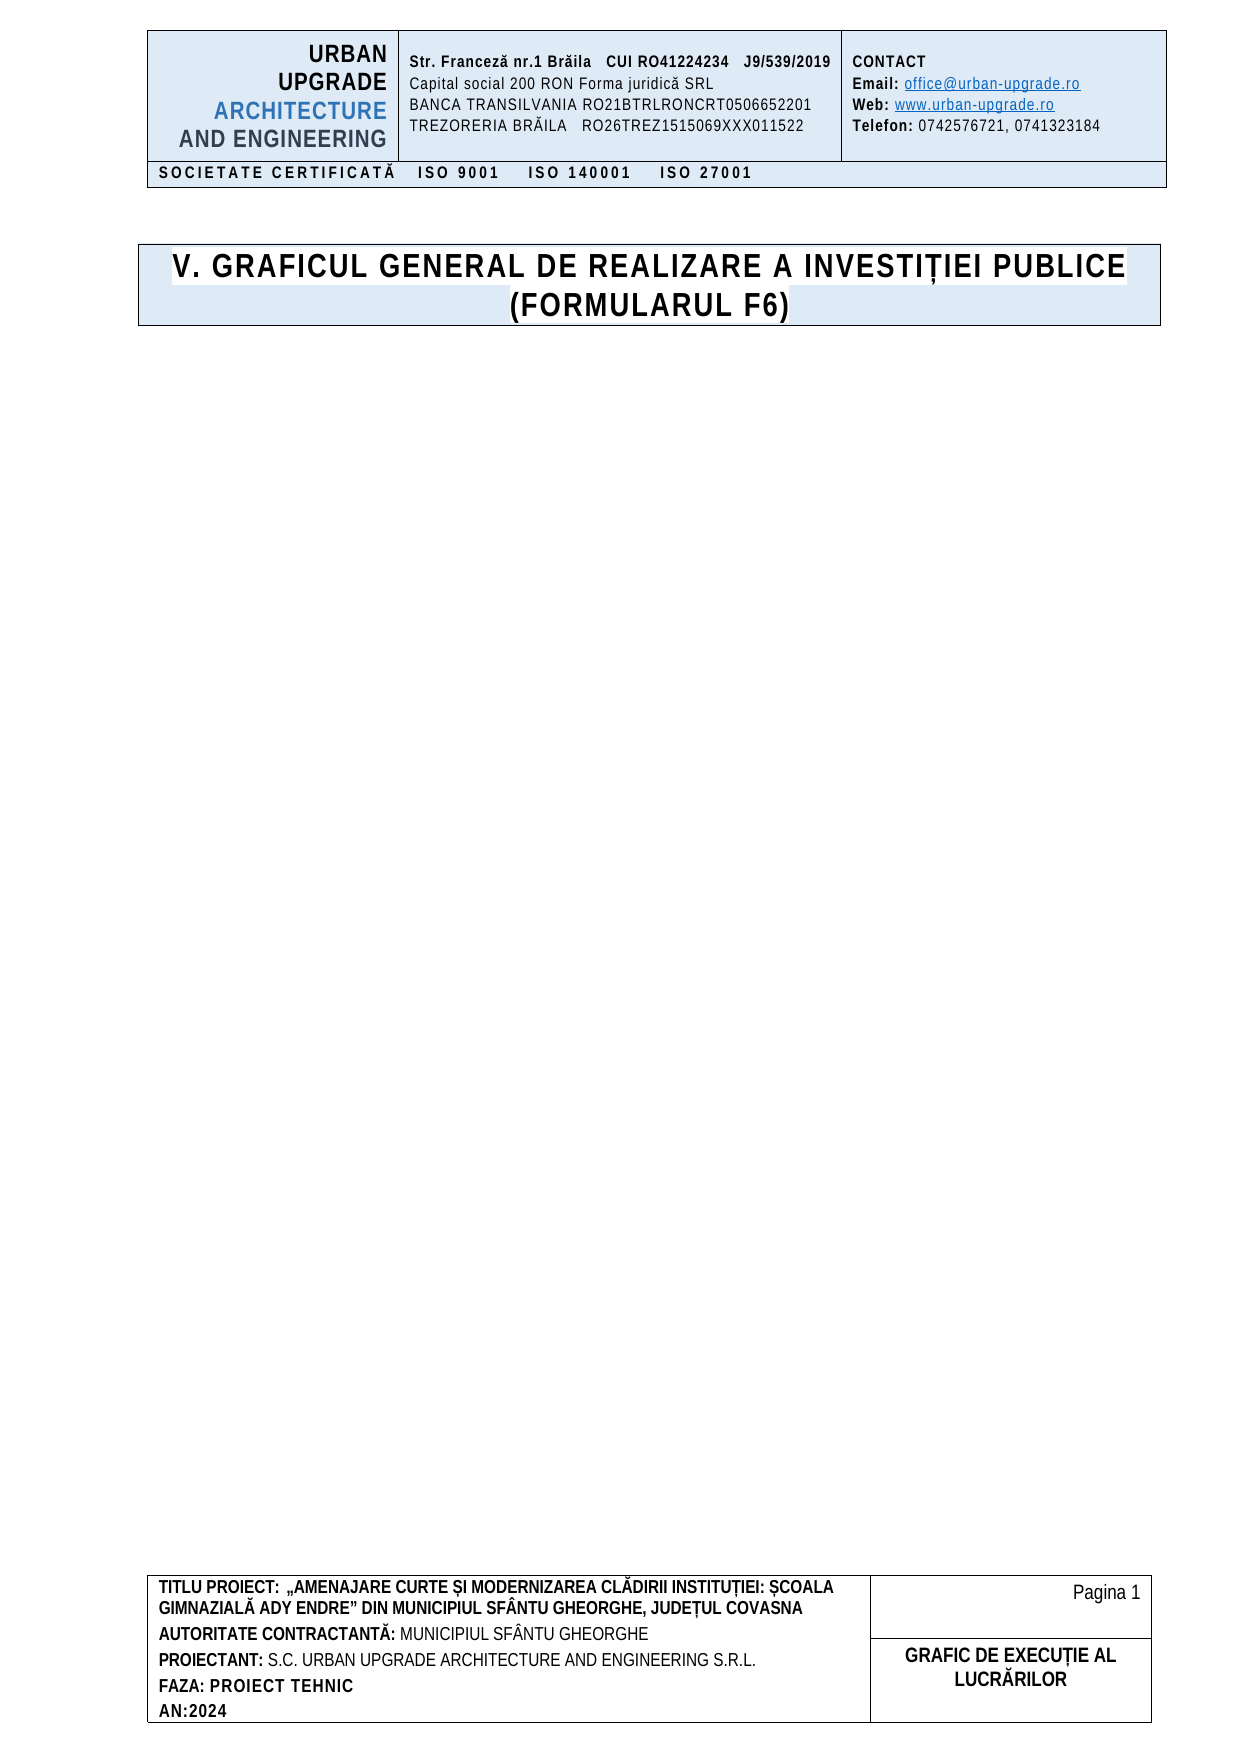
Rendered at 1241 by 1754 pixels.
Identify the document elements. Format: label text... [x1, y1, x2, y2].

subtitle V. GRAFICUL GENERAL DE REALIZARE A INVESTIȚIEI PUBLICE (FORMULARUL F6) [139, 245, 1160, 325]
